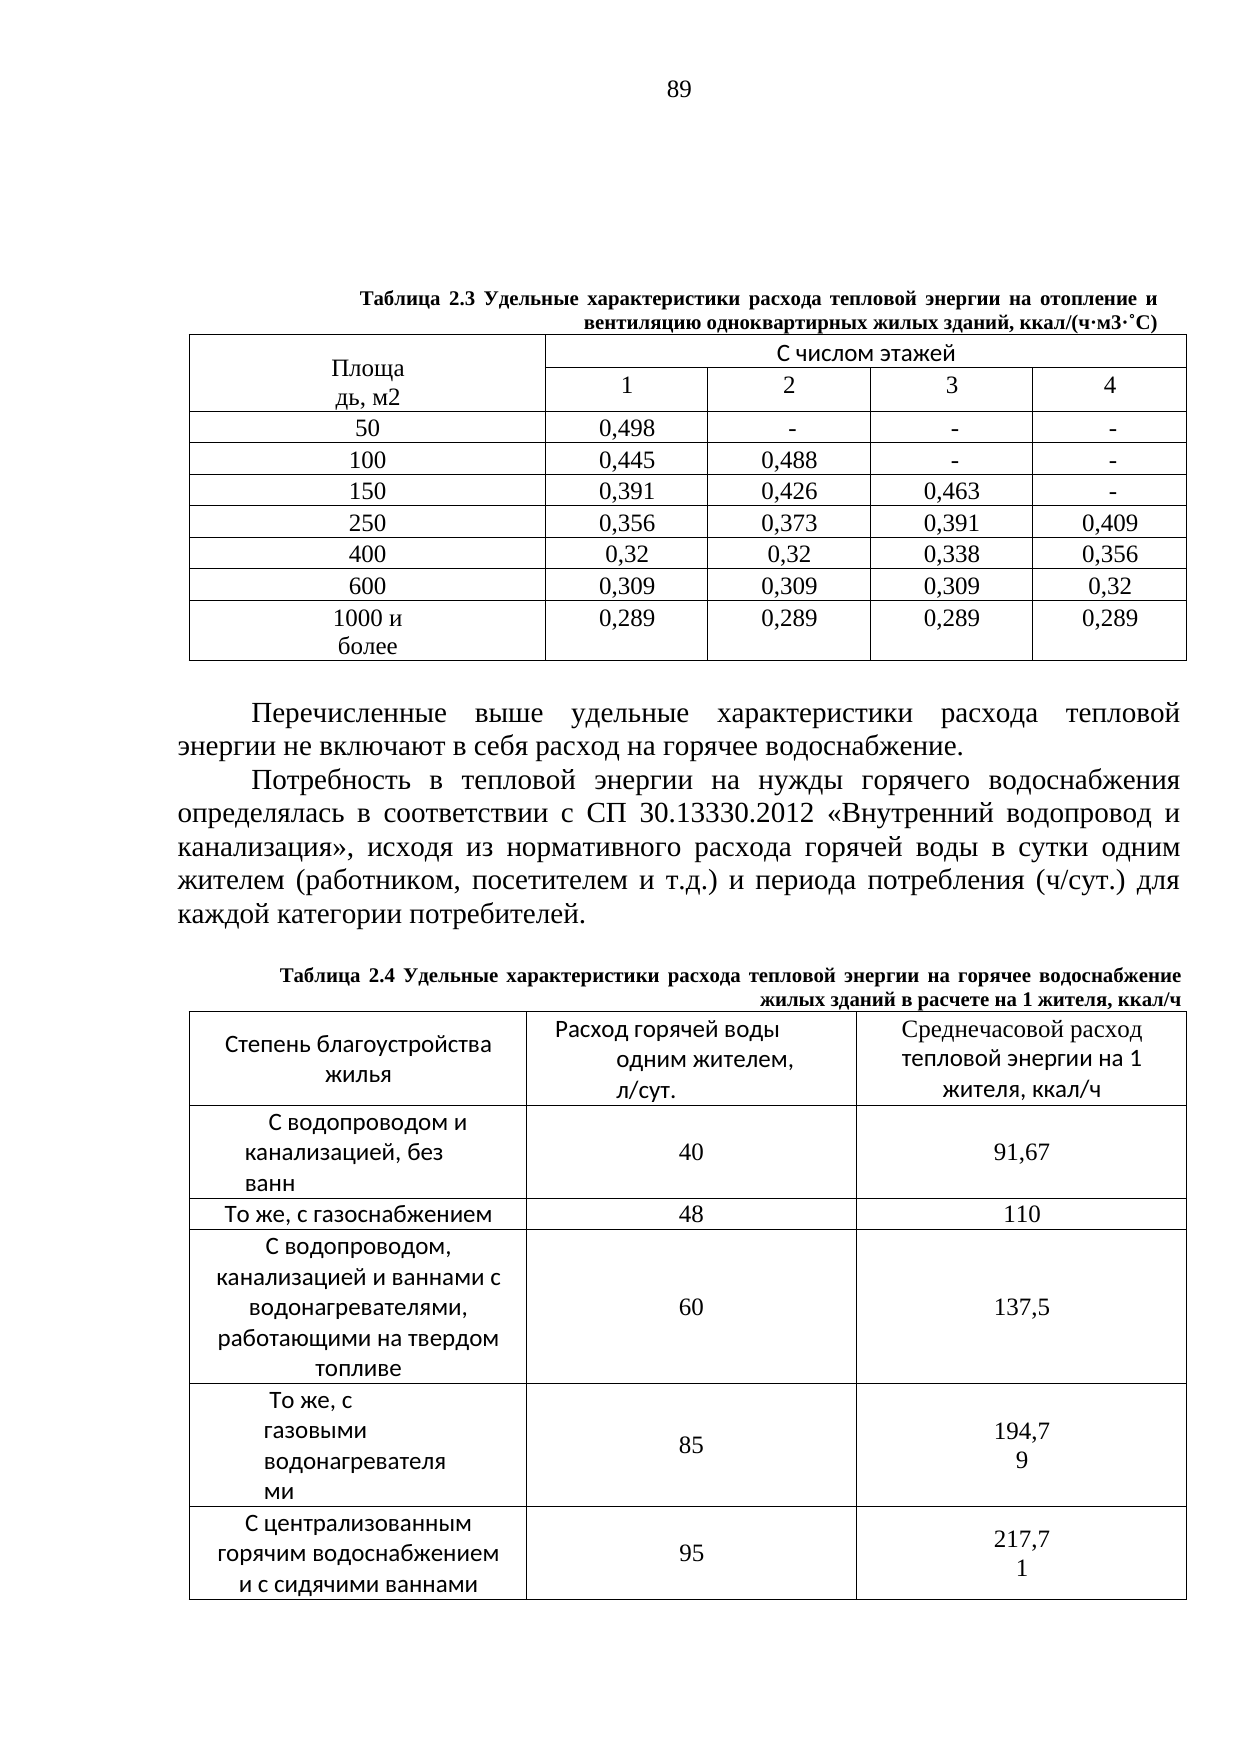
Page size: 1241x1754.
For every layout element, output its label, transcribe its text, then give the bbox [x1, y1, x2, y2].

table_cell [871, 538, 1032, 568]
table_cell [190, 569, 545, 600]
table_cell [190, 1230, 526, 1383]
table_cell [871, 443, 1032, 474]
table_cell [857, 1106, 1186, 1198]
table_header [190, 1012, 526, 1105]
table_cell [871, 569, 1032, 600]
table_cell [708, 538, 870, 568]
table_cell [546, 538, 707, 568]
text Потребность в тепловой энергии на нужды горячего водоснабжения определялась в соответствии с СП 30.13330.2012 «Внутренний водопровод и канализация», исходя из нормативного расхода горячей воды в сутки одним жителем (работником, посетителем и т.д.) и периода потребления (ч/сут.) для каждой категории потребителей. [177, 762, 1181, 929]
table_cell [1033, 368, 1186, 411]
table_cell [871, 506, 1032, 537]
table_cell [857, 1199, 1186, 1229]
text Таблица 2.4 Удельные характеристики расхода тепловой энергии на горячее водоснабжение жилых зданий в расчете на 1 жителя, ккал/ч [177, 963, 1181, 1011]
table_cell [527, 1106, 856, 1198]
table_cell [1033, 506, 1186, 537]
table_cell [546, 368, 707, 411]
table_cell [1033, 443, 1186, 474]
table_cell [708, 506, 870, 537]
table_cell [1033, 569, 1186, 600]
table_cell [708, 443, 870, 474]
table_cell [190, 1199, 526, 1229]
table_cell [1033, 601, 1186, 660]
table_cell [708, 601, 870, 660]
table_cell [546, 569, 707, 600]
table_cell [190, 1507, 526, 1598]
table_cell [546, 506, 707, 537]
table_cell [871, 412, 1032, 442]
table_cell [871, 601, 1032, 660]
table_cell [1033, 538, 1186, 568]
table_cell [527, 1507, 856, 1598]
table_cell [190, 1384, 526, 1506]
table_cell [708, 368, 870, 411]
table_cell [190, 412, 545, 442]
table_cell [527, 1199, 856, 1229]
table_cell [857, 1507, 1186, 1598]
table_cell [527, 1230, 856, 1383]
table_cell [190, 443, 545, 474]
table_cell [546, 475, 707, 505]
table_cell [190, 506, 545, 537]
text вентиляцию одноквартирных жилых зданий, ккал/(ч·м3·˚С) [177, 310, 1157, 334]
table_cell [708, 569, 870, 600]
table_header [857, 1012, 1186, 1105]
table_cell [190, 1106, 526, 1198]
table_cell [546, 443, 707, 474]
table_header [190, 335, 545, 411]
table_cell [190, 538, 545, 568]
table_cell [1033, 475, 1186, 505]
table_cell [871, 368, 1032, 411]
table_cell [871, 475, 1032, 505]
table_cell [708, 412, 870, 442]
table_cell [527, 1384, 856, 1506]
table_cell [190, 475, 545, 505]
text Таблица 2.3 Удельные характеристики расхода тепловой энергии на отопление и [177, 286, 1157, 310]
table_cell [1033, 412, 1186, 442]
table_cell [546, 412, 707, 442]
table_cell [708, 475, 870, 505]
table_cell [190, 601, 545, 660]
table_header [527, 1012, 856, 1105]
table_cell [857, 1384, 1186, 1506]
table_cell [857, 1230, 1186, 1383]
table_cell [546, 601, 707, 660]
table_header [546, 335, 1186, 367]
text Перечисленные выше удельные характеристики расхода тепловой энергии не включают в себя расход на горячее водоснабжение. [177, 695, 1181, 762]
